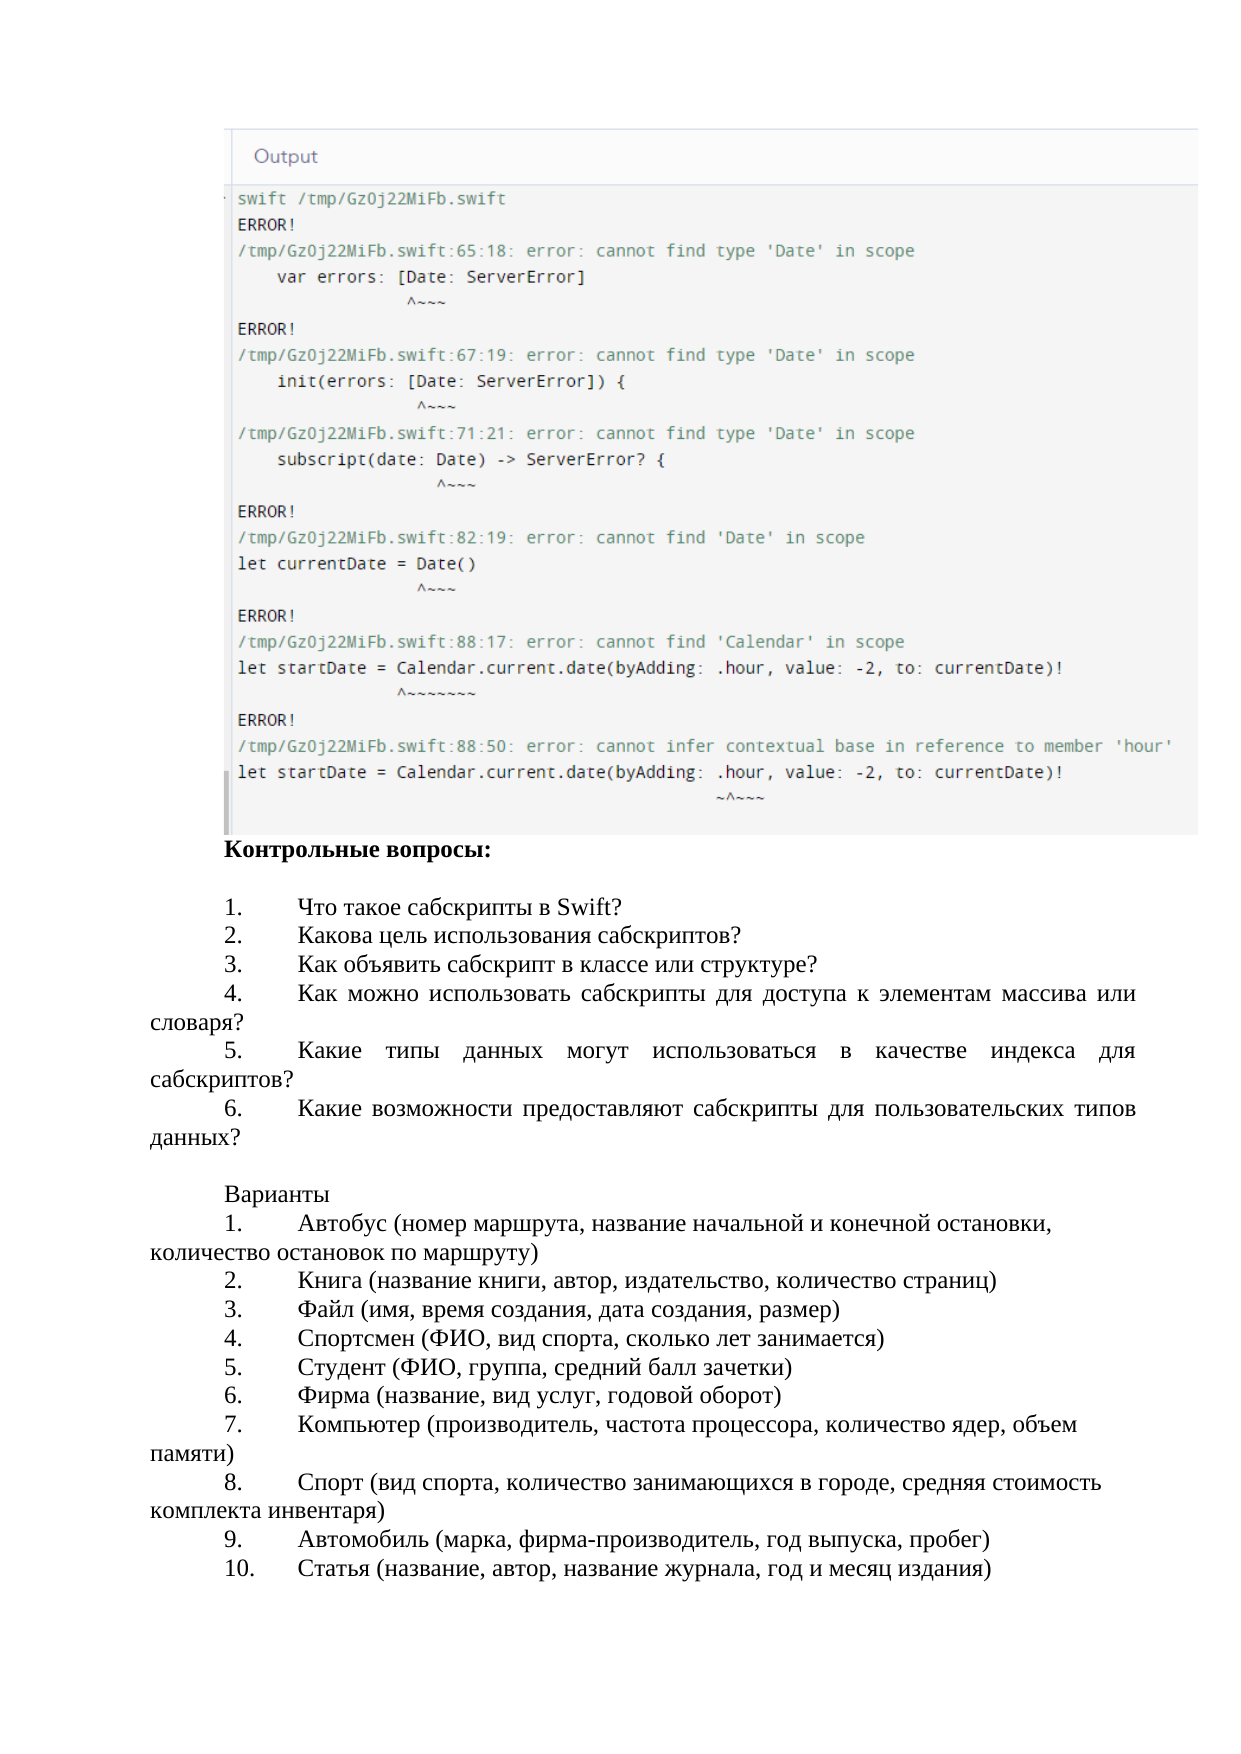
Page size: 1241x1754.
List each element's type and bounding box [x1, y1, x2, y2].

picture [223, 118, 1199, 835]
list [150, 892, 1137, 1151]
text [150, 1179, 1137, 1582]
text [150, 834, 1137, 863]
